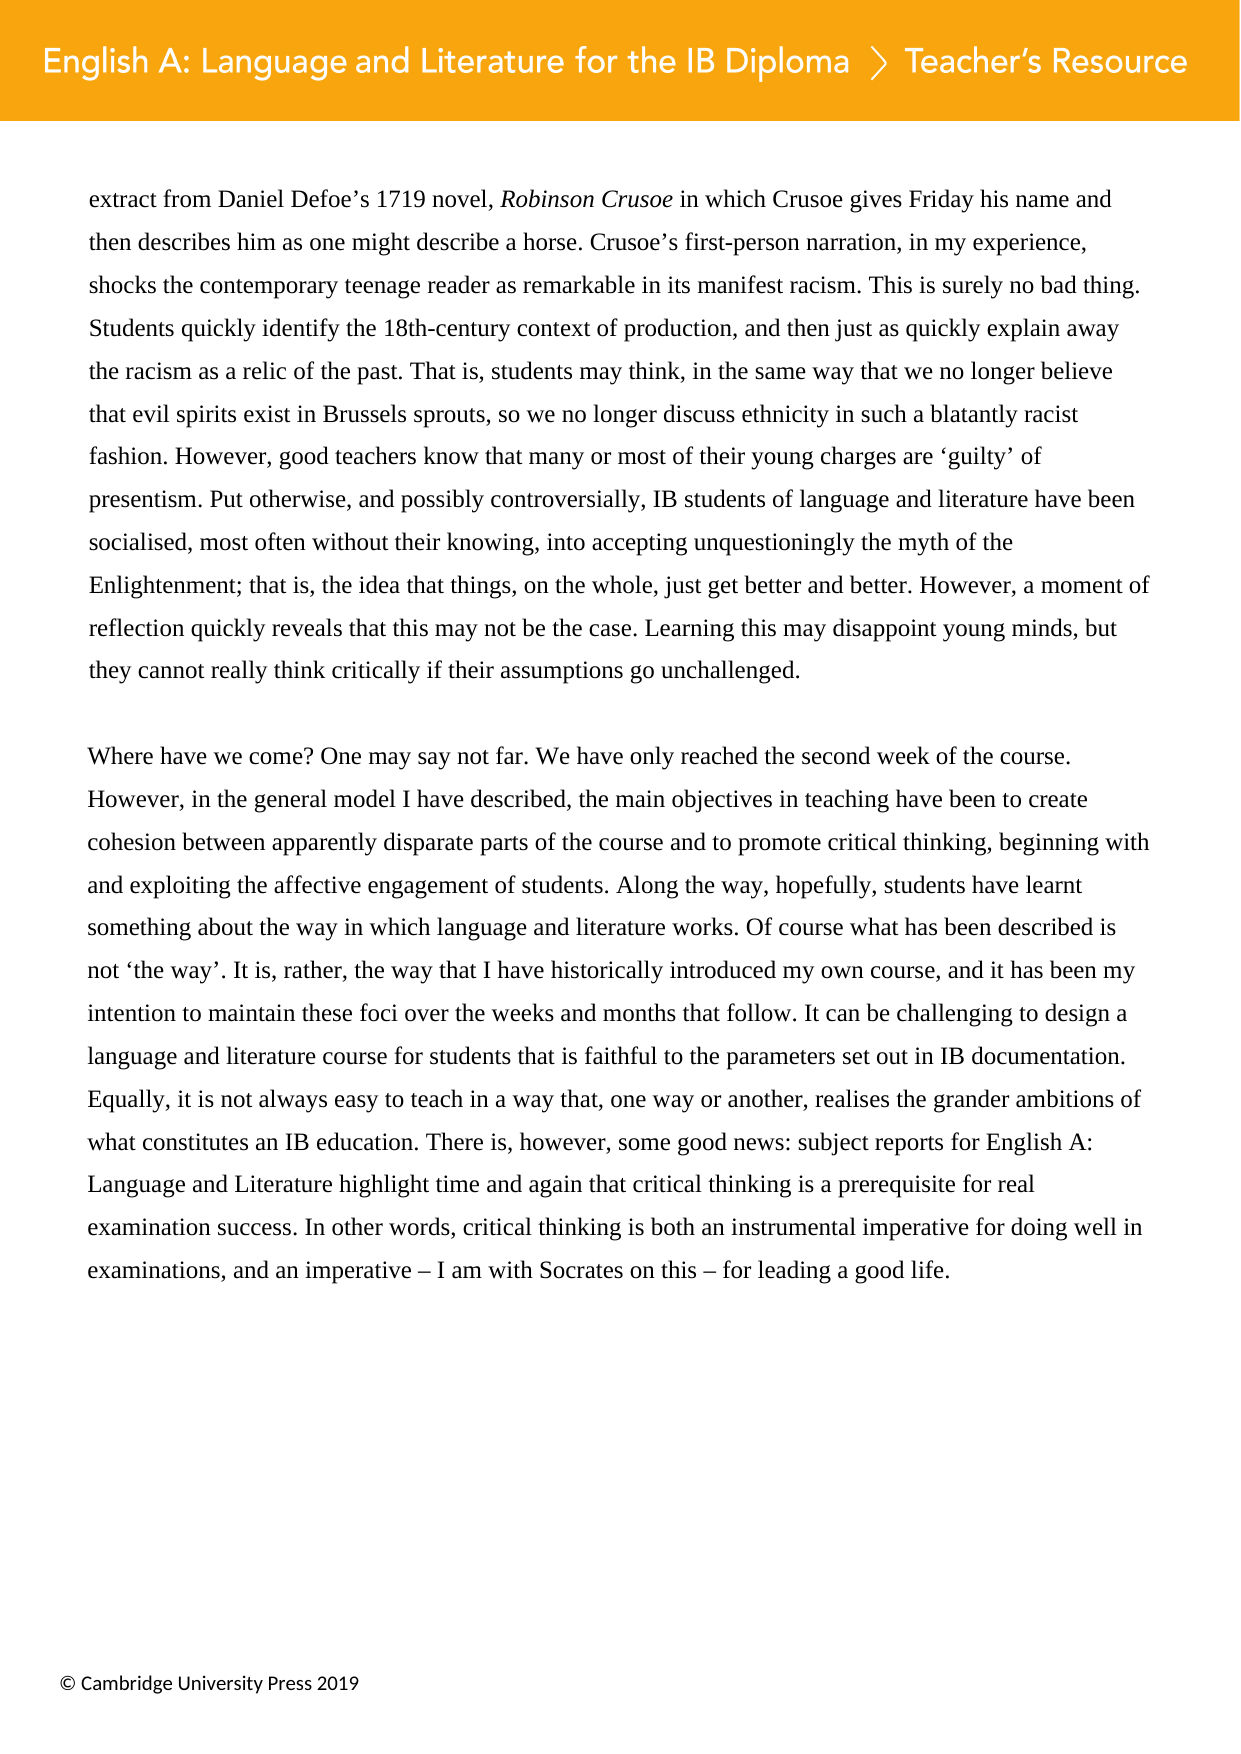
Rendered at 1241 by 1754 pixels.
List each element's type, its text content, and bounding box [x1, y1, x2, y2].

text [88, 184, 1152, 684]
picture [0, 0, 1240, 121]
text Where have we come? One may say not far. We have only reached the second week of the course. However, in the general model I have described, the main objectives in teaching have been to create cohesion between apparently disparate parts of the course and to promote critical thinking, beginning with and exploiting the affective engagement of students. Along the way, hopefully, students have learnt something about the way in which language and literature works. Of course what has been described is not ‘the way’. It is, rather, the way that I have historically introduced my own course, and it has been my intention to maintain these foci over the weeks and months that follow. It can be challenging to design a language and literature course for students that is faithful to the parameters set out in IB documentation. Equally, it is not always easy to teach in a way that, one way or another, realises the grander ambitions of what constitutes an IB education. There is, however, some good news: subject reports for English A: Language and Literature highlight time and again that critical thinking is a prerequisite for real examination success. In other words, critical thinking is both an instrumental imperative for doing well in examinations, and an imperative – I am with Socrates on this – for leading a good life. [87, 741, 1152, 1284]
